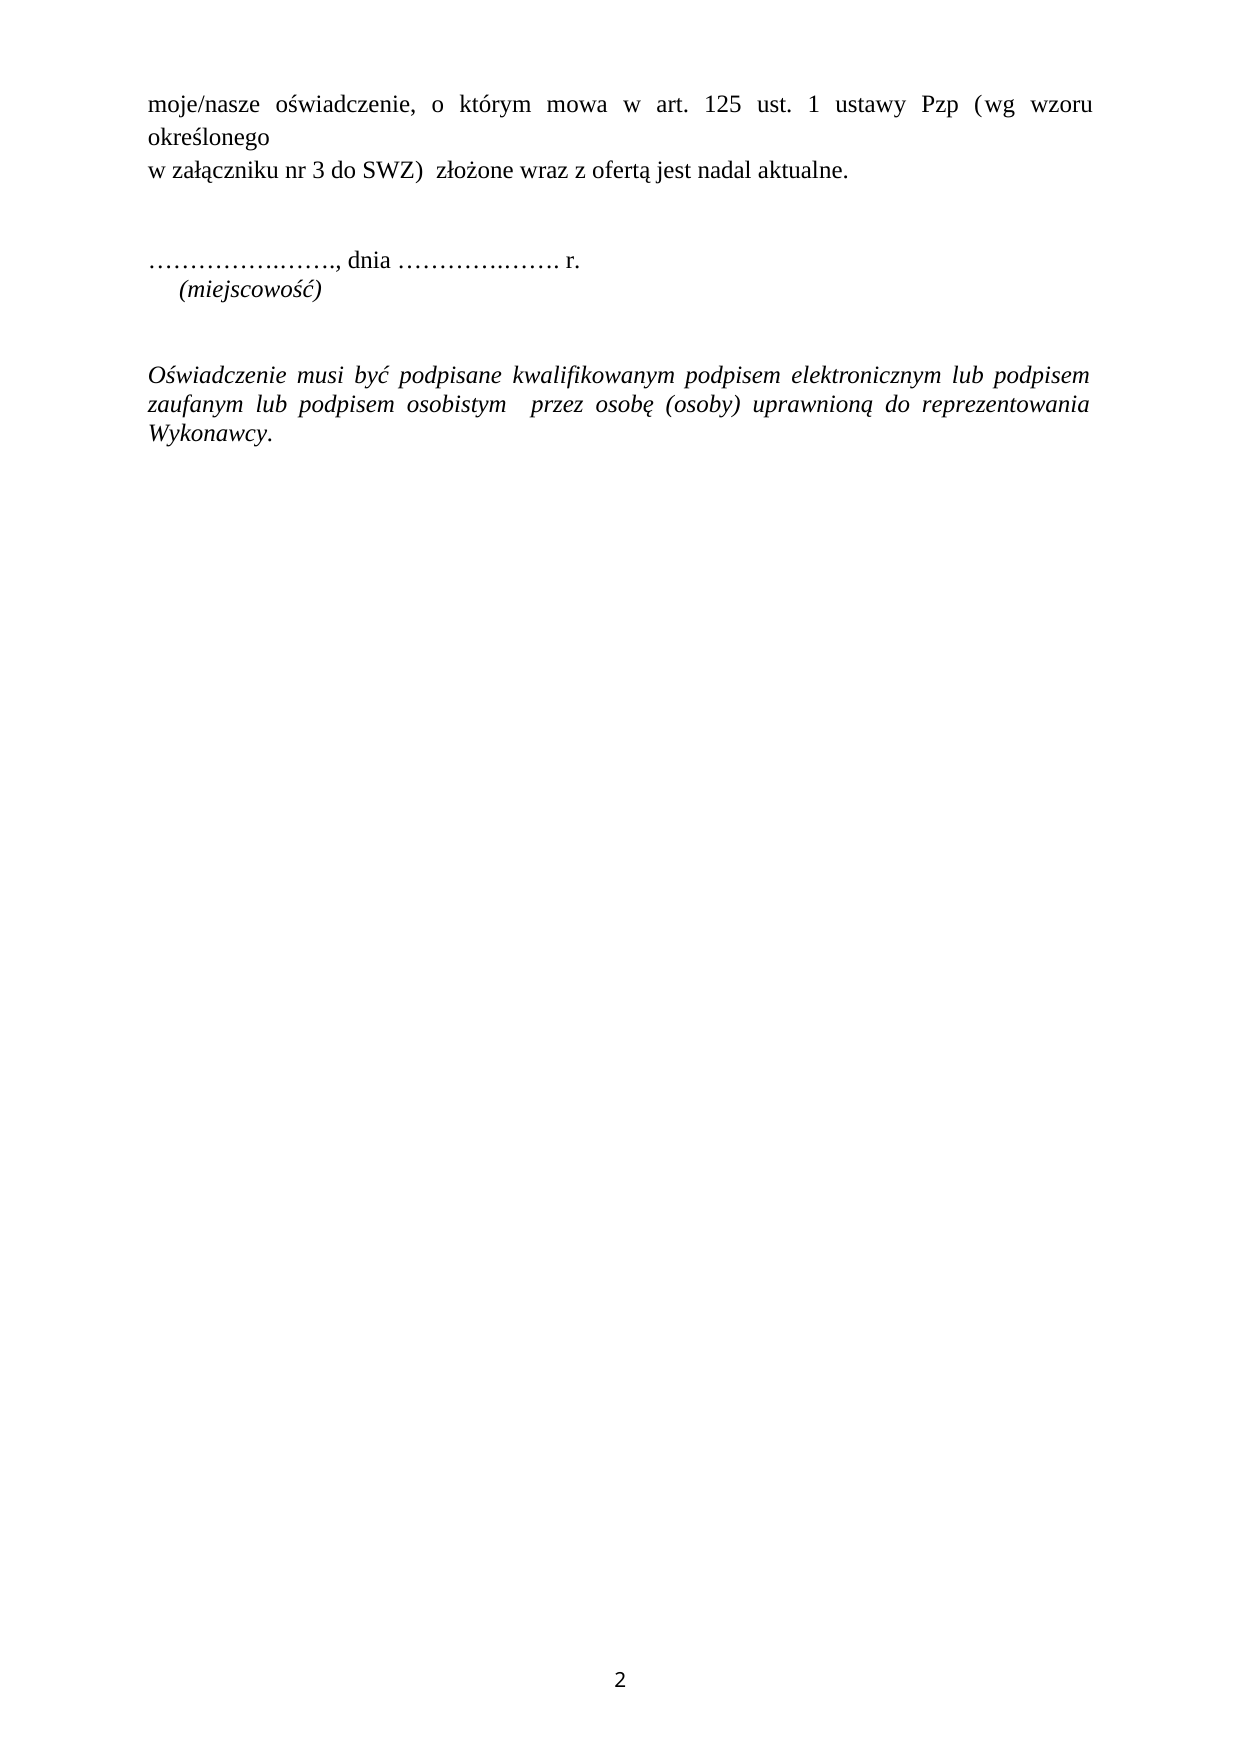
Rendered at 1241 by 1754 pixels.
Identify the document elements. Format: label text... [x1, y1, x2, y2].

text Oświadczenie musi być podpisane kwalifikowanym podpisem elektronicznym lub podpisem zaufanym lub podpisem osobistym przez osobę (osoby) uprawnioną do reprezentowania Wykonawcy. [148, 360, 1093, 446]
text …………….……., dnia ………….……. r. [148, 245, 1093, 274]
text moje/nasze oświadczenie, o którym mowa w art. 125 ust. 1 ustawy Pzp (wg wzoru określonego w załączniku nr 3 do SWZ) złożone wraz z ofertą jest nadal aktualne. [148, 89, 1093, 183]
text (miejscowość) [148, 274, 1093, 303]
